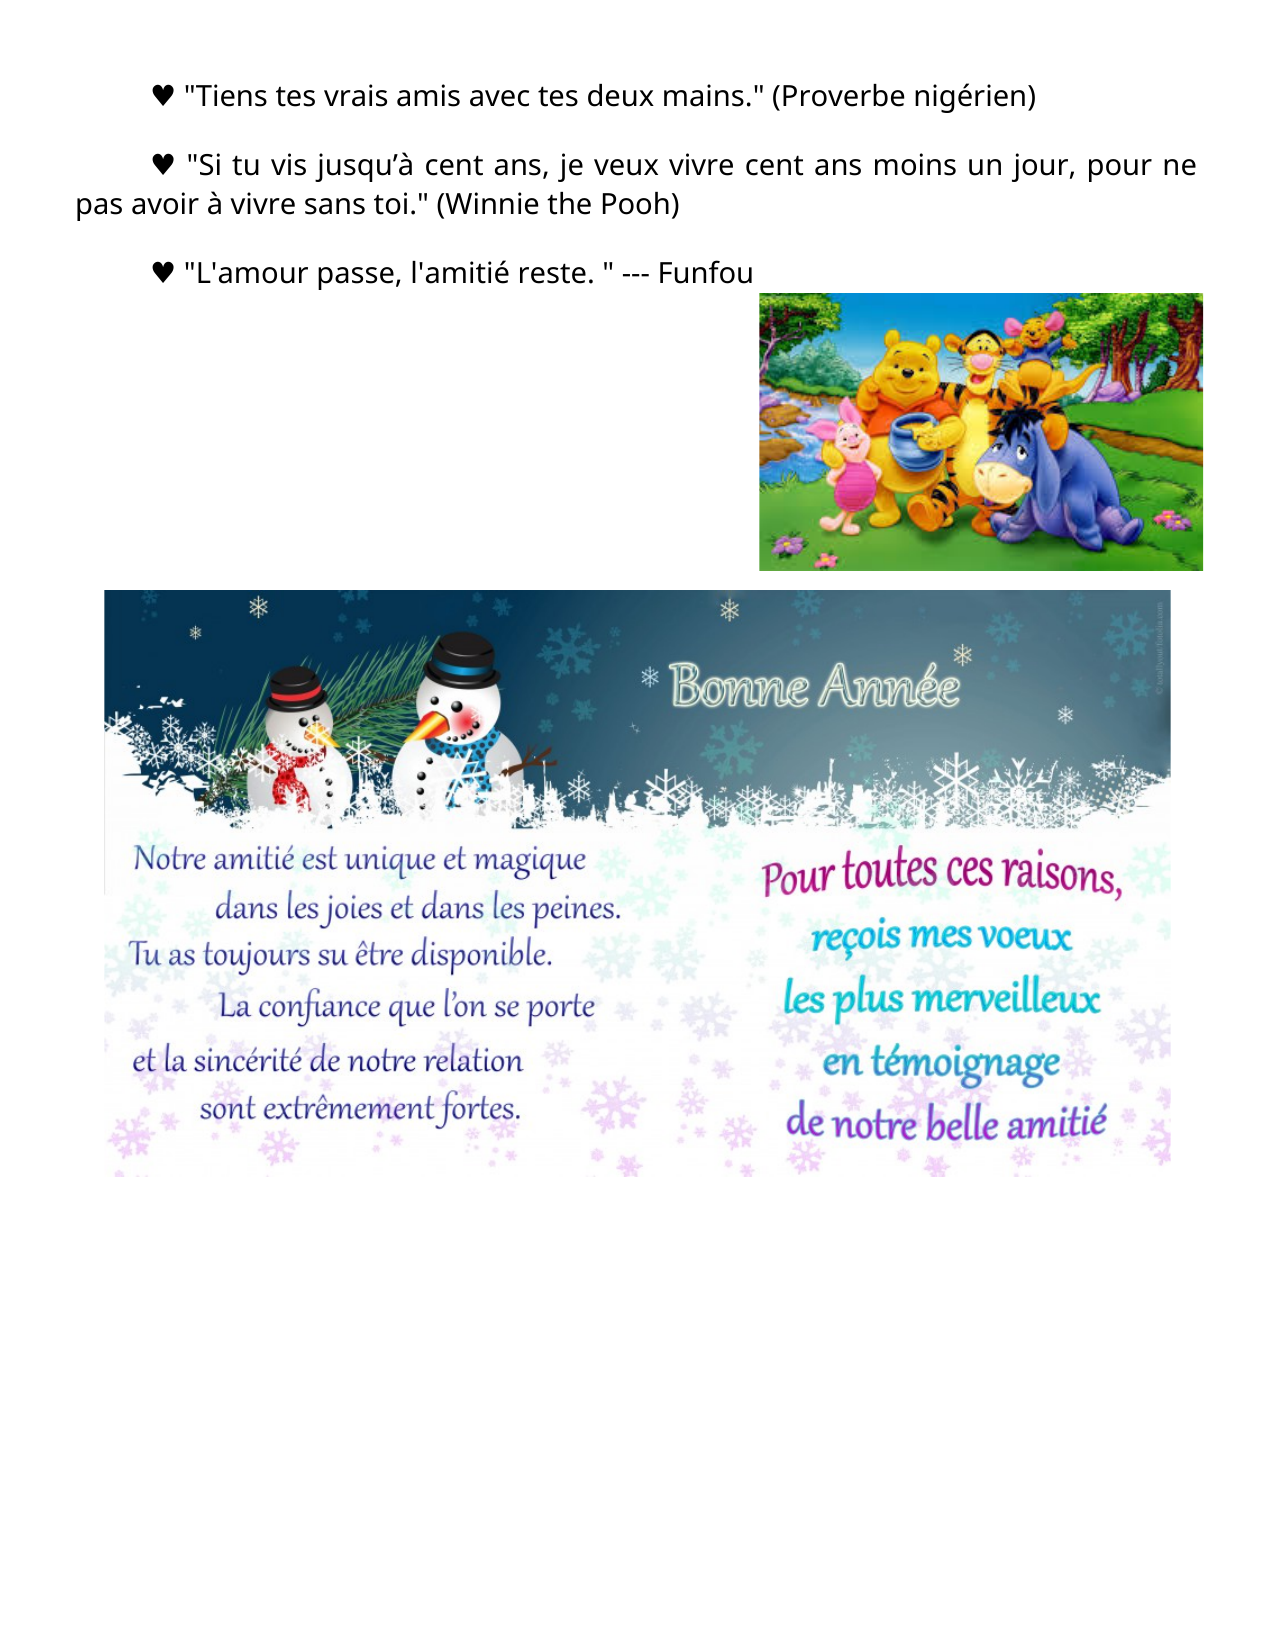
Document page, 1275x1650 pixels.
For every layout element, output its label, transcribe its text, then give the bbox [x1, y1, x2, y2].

text ♥ "Tiens tes vrais amis avec tes deux mains." (Proverbe nigérien) [75, 75, 1200, 115]
text ♥ "Si tu vis jusqu’à cent ans, je veux vivre cent ans moins un jour, pour ne pas avoir à vivre sans toi." (Winnie the Pooh) [75, 144, 1200, 223]
picture [759, 293, 1204, 571]
picture [104, 590, 1171, 1177]
text ♥ "L'amour passe, l'amitié reste. " --- Funfou [75, 252, 1200, 292]
